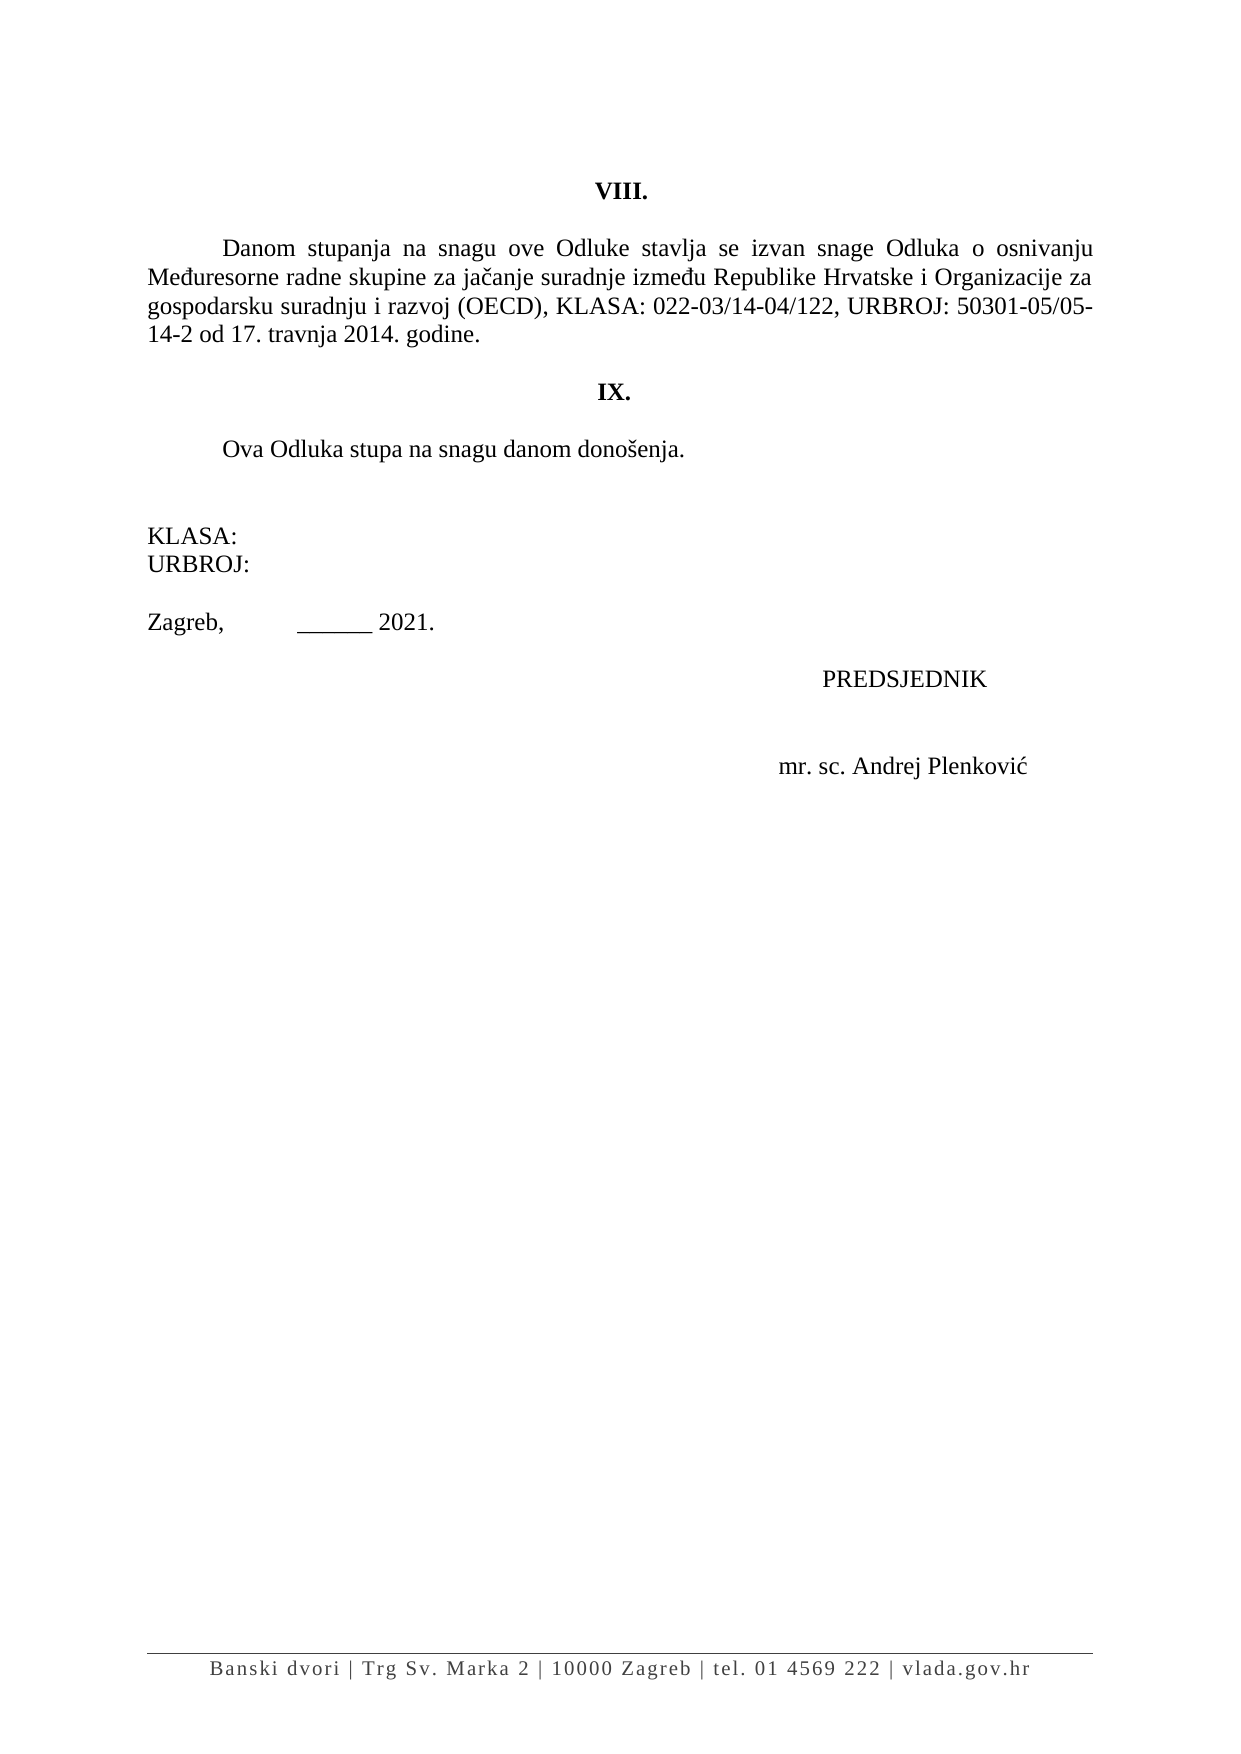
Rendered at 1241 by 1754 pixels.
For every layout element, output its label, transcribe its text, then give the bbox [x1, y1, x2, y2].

text IX. [522, 377, 1093, 406]
text mr. sc. Andrej Plenković [147, 751, 1093, 779]
text Ova Odluka stupa na snagu danom donošenja. [147, 434, 1093, 463]
text VIII. [594, 176, 1093, 204]
text Danom stupanja na snagu ove Odluke stavlja se izvan snage Odluka o osnivanju Međuresorne radne skupine za jačanje suradnje između Republike Hrvatske i Organizacije za gospodarsku suradnju i razvoj (OECD), KLASA: 022-03/14-04/122, URBROJ: 50301-05/05-14-2 od 17. travnja 2014. godine. [147, 233, 1093, 348]
text KLASA: [147, 521, 1093, 549]
text URBROJ: [147, 549, 1093, 578]
text Zagreb, ______ 2021. [147, 607, 1093, 636]
text PREDSJEDNIK [147, 664, 1093, 693]
